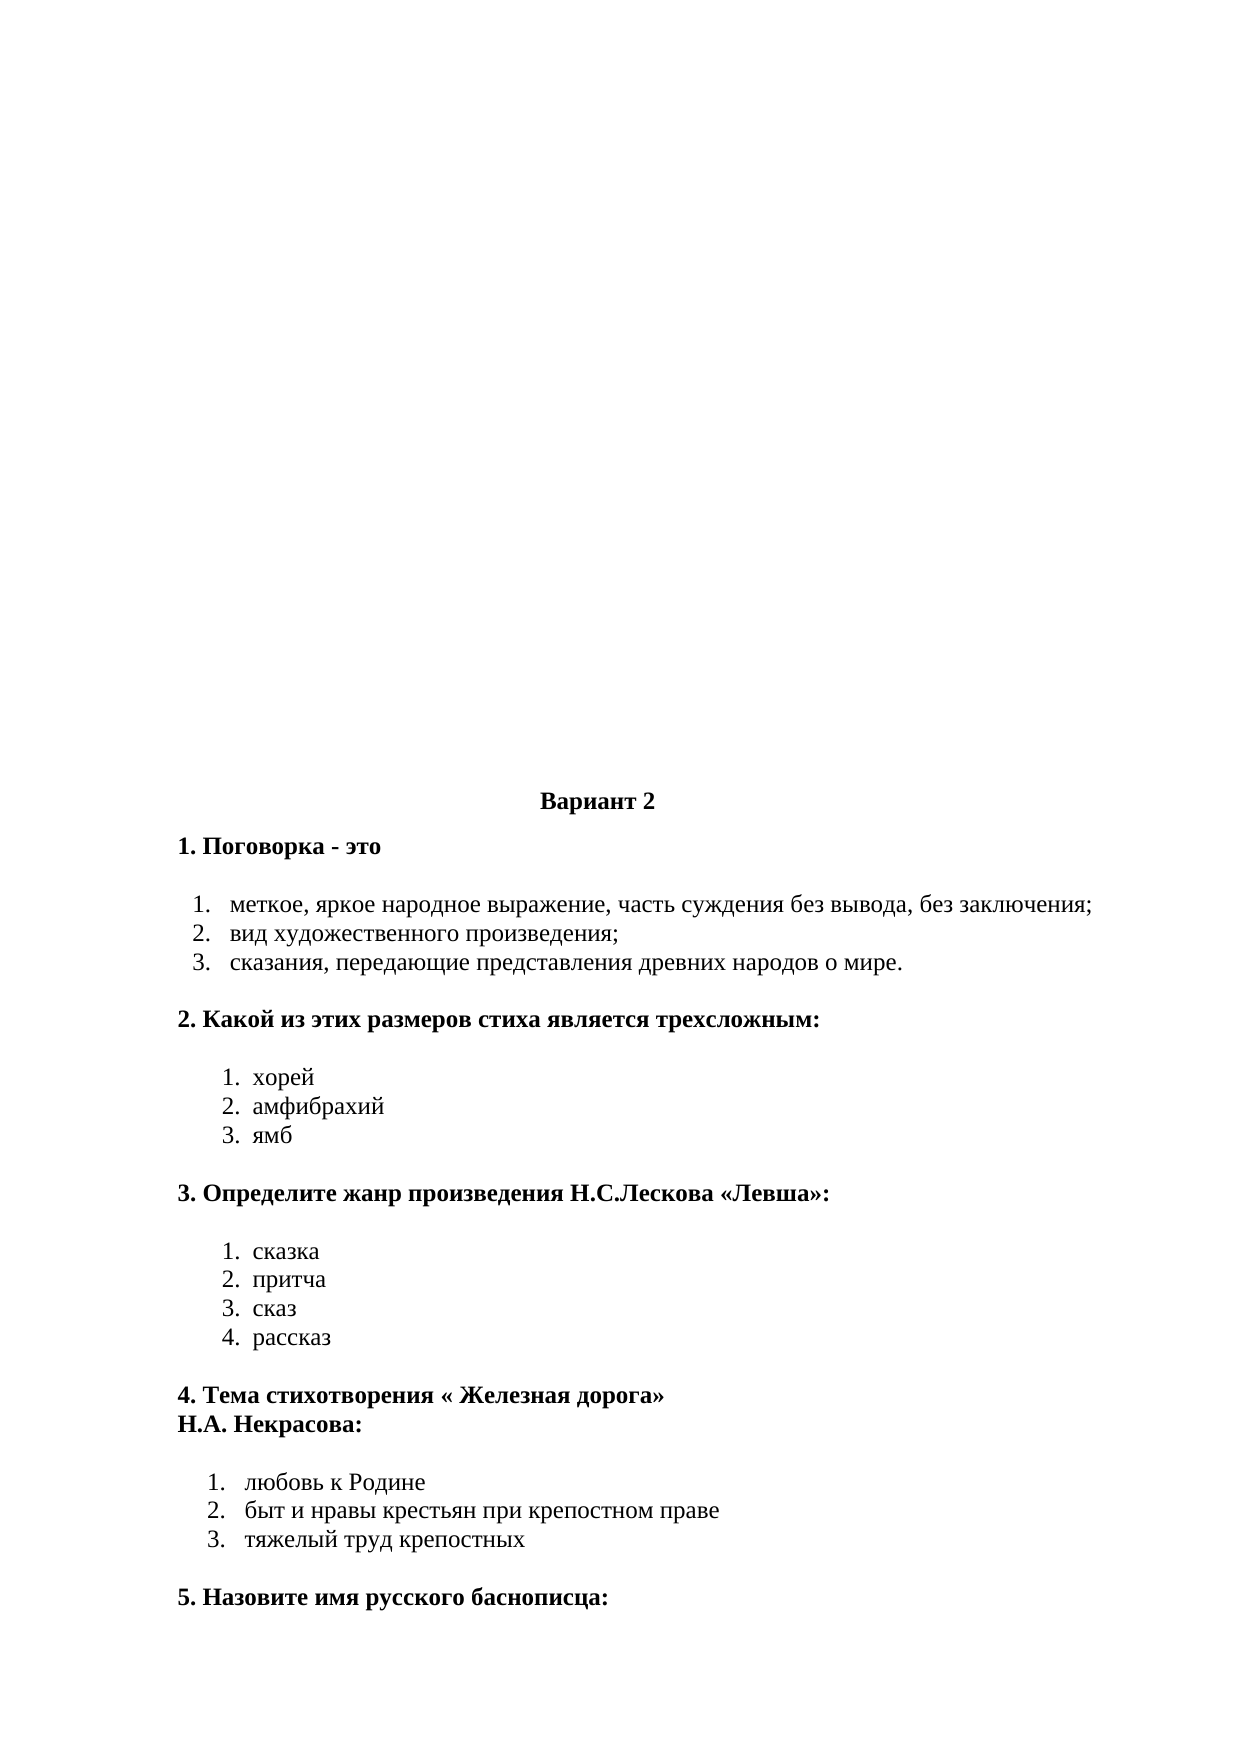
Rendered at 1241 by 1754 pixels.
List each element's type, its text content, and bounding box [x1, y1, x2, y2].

list любовь к Родине [207, 1467, 1152, 1495]
text 2. Какой из этих размеров стиха является трехсложным: [177, 1004, 1152, 1033]
list тяжелый труд крепостных [207, 1524, 1152, 1553]
list быт и нравы крестьян при крепостном праве [207, 1495, 1152, 1524]
list сказания, передающие представления древних народов о мире. [192, 947, 1152, 975]
list меткое, яркое народное выражение, часть суждения без вывода, без заключения; [192, 889, 1152, 918]
list притча [222, 1264, 1152, 1293]
text 3. Определите жанр произведения Н.С.Лескова «Левша»: [177, 1178, 1152, 1207]
list хорей [222, 1062, 1152, 1091]
list вид художественного произведения; [192, 918, 1152, 947]
text Вариант 2 [177, 786, 1152, 814]
list рассказ [222, 1322, 1152, 1351]
text Н.А. Некрасова: [177, 1409, 1152, 1437]
list амфибрахий [222, 1091, 1152, 1120]
list сказка [222, 1236, 1152, 1264]
text 5. Назовите имя русского баснописца: [177, 1582, 1152, 1611]
text 4. Тема стихотворения « Железная дорога» [177, 1380, 1152, 1409]
list ямб [222, 1120, 1152, 1149]
list сказ [222, 1293, 1152, 1322]
text 1. Поговорка - это [177, 831, 1152, 860]
